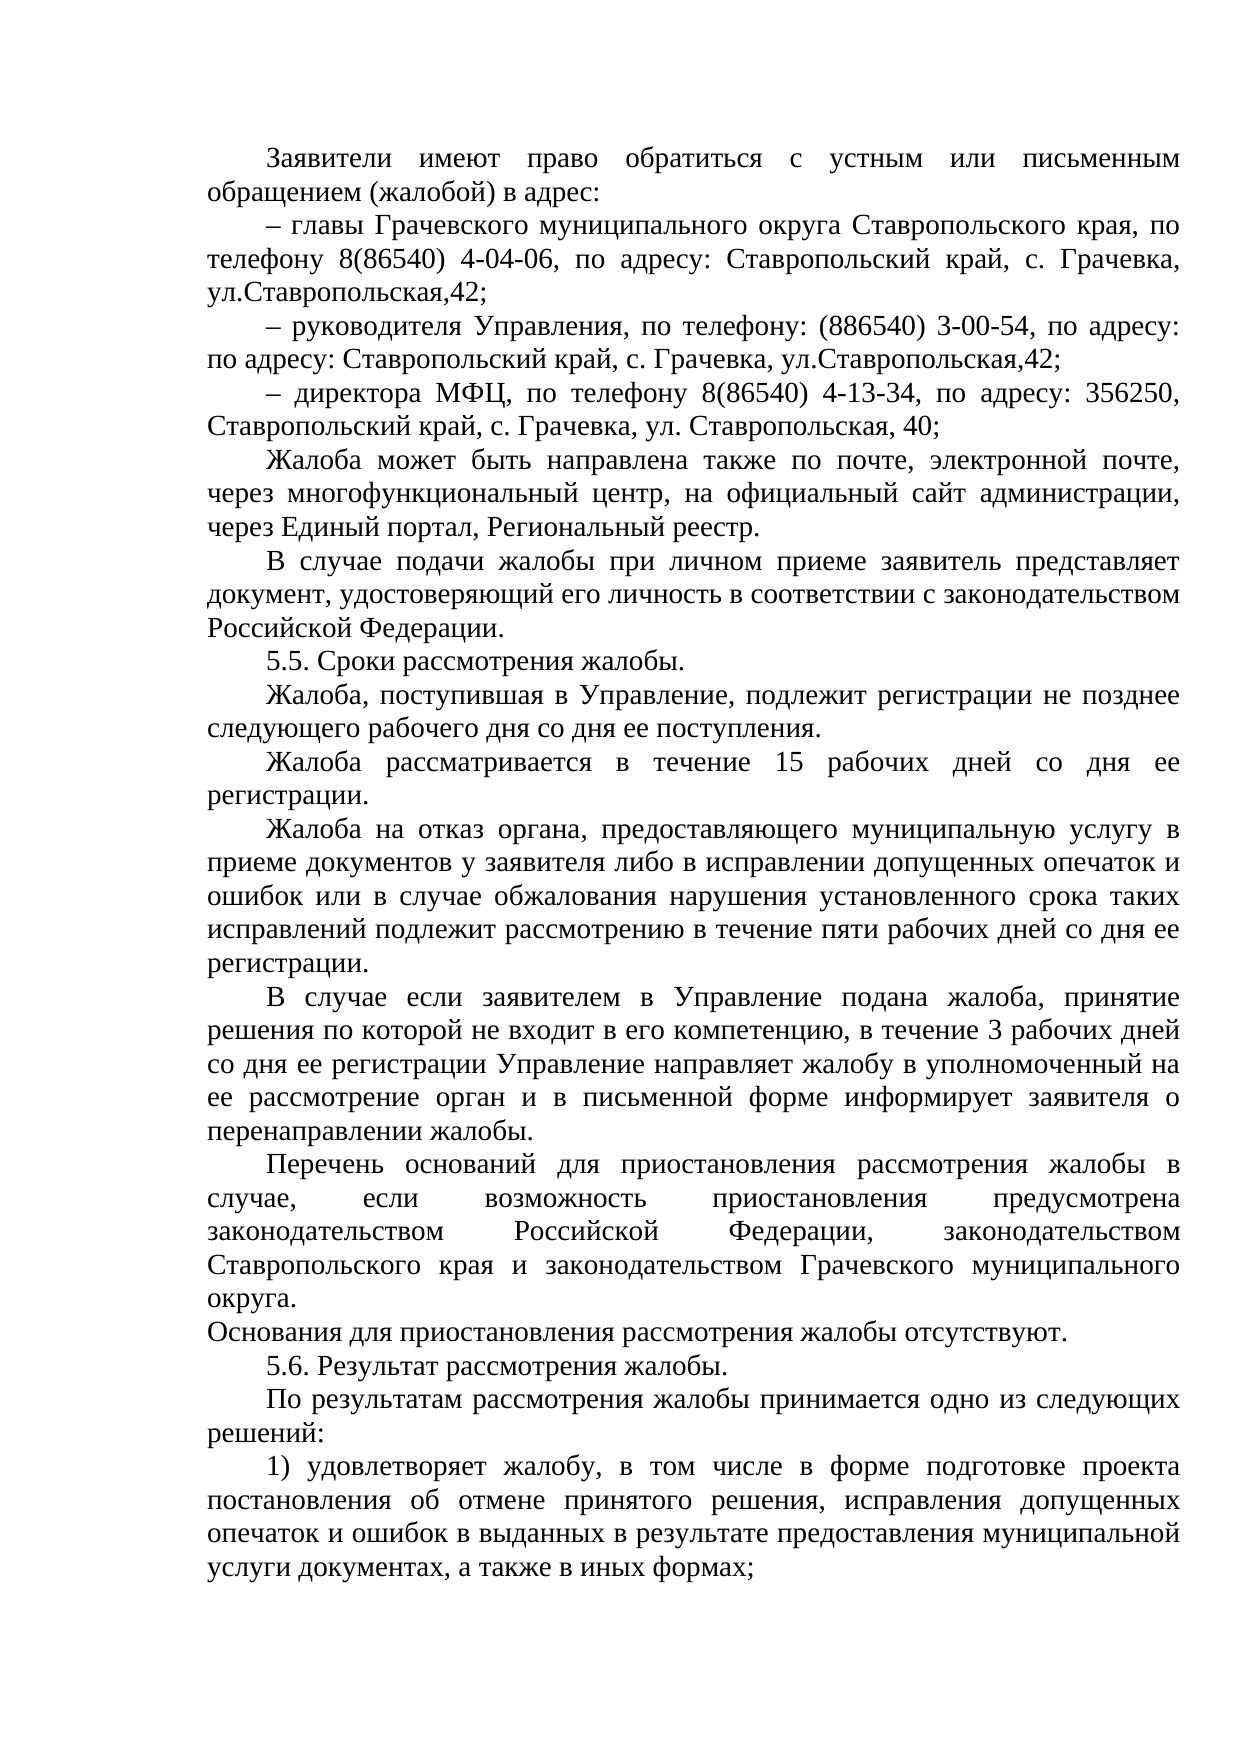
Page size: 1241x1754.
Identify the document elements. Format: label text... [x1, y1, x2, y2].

text В случае если заявителем в Управление подана жалоба, принятие решения по которой не входит в его компетенцию, в течение 3 рабочих дней со дня ее регистрации Управление направляет жалобу в уполномоченный на ее рассмотрение орган и в письменной форме информирует заявителя о перенаправлении жалобы. [207, 979, 1181, 1146]
text – директора МФЦ, по телефону 8(86540) 4-13-34, по адресу: 356250, Ставропольский край, с. Грачевка, ул. Ставропольская, 40; [207, 375, 1181, 442]
text 5.5. Сроки рассмотрения жалобы. [207, 643, 1181, 677]
text Жалоба на отказ органа, предоставляющего муниципальную услугу в приеме документов у заявителя либо в исправлении допущенных опечаток и ошибок или в случае обжалования нарушения установленного срока таких исправлений подлежит рассмотрению в течение пяти рабочих дней со дня ее регистрации. [207, 811, 1181, 979]
text В случае подачи жалобы при личном приеме заявитель представляет документ, удостоверяющий его личность в соответствии с законодательством Российской Федерации. [207, 543, 1181, 643]
text – руководителя Управления, по телефону: (886540) 3-00-54, по адресу: по адресу: Ставропольский край, с. Грачевка, ул.Ставропольская,42; [207, 308, 1181, 375]
text 5.6. Результат рассмотрения жалобы. [207, 1348, 1181, 1381]
text Заявители имеют право обратиться с устным или письменным обращением (жалобой) в адрес: [207, 140, 1181, 207]
text Жалоба рассматривается в течение 15 рабочих дней со дня ее регистрации. [207, 744, 1181, 811]
text Жалоба, поступившая в Управление, подлежит регистрации не позднее следующего рабочего дня со дня ее поступления. [207, 677, 1181, 744]
text По результатам рассмотрения жалобы принимается одно из следующих решений: [207, 1381, 1181, 1448]
text – главы Грачевского муниципального округа Ставропольского края, по телефону 8(86540) 4-04-06, по адресу: Ставропольский край, с. Грачевка, ул.Ставропольская,42; [207, 207, 1181, 308]
text Перечень оснований для приостановления рассмотрения жалобы в случае, если возможность приостановления предусмотрена законодательством Российской Федерации, законодательством Ставропольского края и законодательством Грачевского муниципального округа. Основания для приостановления рассмотрения жалобы отсутствуют. [207, 1146, 1181, 1348]
text 1) удовлетворяет жалобу, в том числе в форме подготовке проекта постановления об отмене принятого решения, исправления допущенных опечаток и ошибок в выданных в результате предоставления муниципальной услуги документах, а также в иных формах; [207, 1448, 1181, 1582]
text Жалоба может быть направлена также по почте, электронной почте, через многофункциональный центр, на официальный сайт администрации, через Единый портал, Региональный реестр. [207, 442, 1181, 543]
